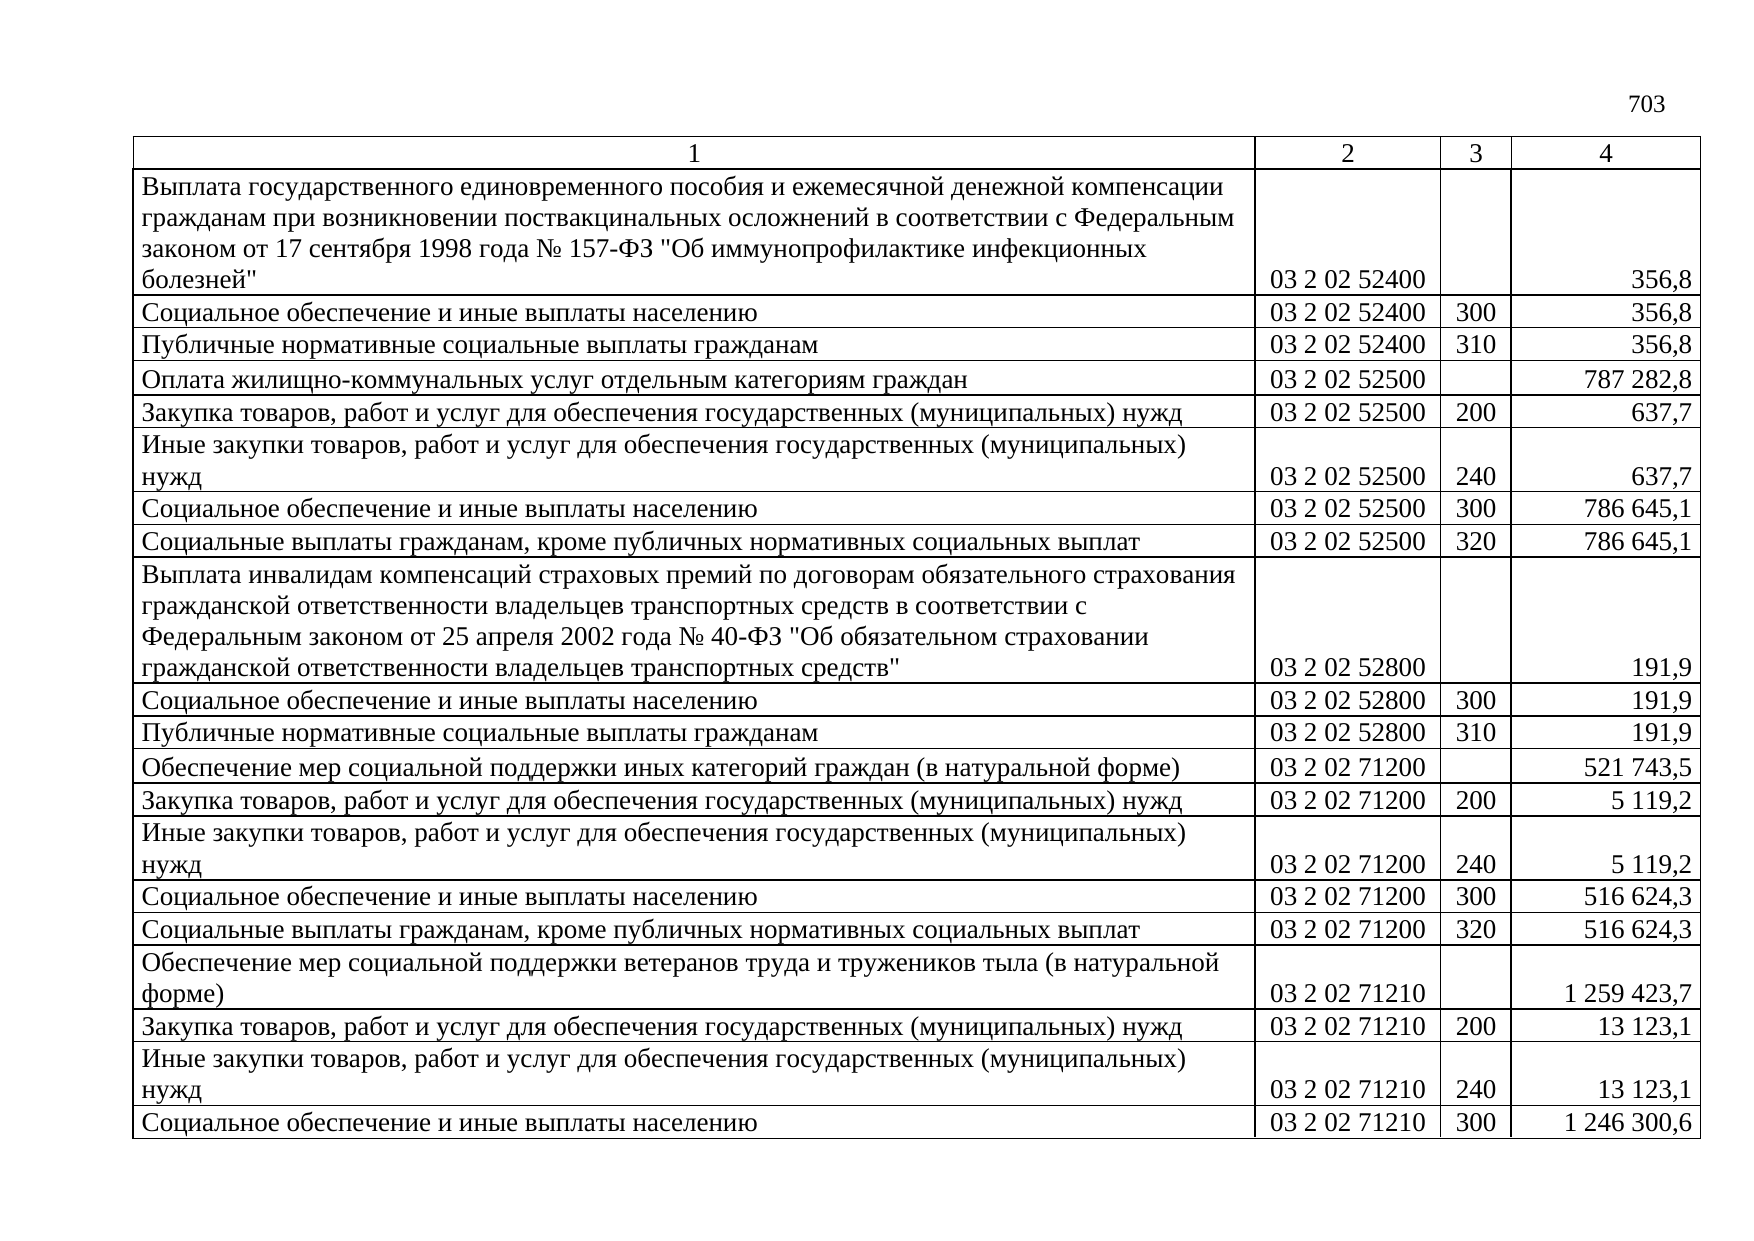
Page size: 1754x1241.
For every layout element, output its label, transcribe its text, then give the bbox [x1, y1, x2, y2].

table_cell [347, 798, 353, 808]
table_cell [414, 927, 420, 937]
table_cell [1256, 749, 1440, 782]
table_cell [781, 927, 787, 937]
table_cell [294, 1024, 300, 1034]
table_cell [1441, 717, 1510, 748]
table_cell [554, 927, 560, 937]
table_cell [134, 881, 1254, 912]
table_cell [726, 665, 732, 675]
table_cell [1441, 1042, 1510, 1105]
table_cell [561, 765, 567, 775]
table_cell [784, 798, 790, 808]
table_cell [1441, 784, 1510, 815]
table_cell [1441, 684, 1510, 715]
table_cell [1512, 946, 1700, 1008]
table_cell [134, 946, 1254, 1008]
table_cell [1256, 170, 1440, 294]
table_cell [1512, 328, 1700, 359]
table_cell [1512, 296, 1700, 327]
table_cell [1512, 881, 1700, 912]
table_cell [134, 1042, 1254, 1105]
table_header 1 [134, 137, 1254, 168]
table_header 2 [1256, 137, 1440, 168]
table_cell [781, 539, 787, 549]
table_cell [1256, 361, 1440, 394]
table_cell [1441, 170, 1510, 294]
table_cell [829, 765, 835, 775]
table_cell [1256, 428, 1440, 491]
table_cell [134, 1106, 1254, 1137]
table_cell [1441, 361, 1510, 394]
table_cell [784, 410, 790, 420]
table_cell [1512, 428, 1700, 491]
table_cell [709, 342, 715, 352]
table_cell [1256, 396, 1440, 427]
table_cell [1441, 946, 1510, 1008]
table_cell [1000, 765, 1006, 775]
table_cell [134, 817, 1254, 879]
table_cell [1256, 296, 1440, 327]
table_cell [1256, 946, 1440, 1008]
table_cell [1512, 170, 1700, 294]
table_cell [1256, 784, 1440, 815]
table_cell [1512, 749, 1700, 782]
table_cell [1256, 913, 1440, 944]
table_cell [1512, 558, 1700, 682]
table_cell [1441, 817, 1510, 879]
table_header 3 [1441, 137, 1511, 168]
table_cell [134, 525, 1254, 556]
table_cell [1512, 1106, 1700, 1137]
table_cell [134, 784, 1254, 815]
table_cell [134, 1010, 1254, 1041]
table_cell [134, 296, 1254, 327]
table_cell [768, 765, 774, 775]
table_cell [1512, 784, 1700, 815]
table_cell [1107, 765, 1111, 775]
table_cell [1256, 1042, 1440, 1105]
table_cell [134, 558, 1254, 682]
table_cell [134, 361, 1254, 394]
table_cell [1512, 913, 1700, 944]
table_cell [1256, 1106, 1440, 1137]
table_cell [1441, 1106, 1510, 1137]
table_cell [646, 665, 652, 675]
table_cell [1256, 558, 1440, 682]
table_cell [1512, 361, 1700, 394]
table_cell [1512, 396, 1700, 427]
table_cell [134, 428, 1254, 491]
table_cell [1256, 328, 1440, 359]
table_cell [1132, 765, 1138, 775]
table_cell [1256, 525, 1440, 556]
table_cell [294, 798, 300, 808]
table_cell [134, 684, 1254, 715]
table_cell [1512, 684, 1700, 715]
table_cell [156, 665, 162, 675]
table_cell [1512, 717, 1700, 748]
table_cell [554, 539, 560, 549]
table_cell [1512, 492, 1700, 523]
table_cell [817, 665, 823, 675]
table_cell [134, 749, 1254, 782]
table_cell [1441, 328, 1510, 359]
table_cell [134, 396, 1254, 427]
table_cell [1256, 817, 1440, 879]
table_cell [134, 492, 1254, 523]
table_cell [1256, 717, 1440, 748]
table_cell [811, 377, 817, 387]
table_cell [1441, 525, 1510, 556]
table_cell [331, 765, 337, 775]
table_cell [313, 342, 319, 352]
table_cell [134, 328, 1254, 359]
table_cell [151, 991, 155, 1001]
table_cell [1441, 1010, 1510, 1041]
table_header 4 [1512, 137, 1700, 168]
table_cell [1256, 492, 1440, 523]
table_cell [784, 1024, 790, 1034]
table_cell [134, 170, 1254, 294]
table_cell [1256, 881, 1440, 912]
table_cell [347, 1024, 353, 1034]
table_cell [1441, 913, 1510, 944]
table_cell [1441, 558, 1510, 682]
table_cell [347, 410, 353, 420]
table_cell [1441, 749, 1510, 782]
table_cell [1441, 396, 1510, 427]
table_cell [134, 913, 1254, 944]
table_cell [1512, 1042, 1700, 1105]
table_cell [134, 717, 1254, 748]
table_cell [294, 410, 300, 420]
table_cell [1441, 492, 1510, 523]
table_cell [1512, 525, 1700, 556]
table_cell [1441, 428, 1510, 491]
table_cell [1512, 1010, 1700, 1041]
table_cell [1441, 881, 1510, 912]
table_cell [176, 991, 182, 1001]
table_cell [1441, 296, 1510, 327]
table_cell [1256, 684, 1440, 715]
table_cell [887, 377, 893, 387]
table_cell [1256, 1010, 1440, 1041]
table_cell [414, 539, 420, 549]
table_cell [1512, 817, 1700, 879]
